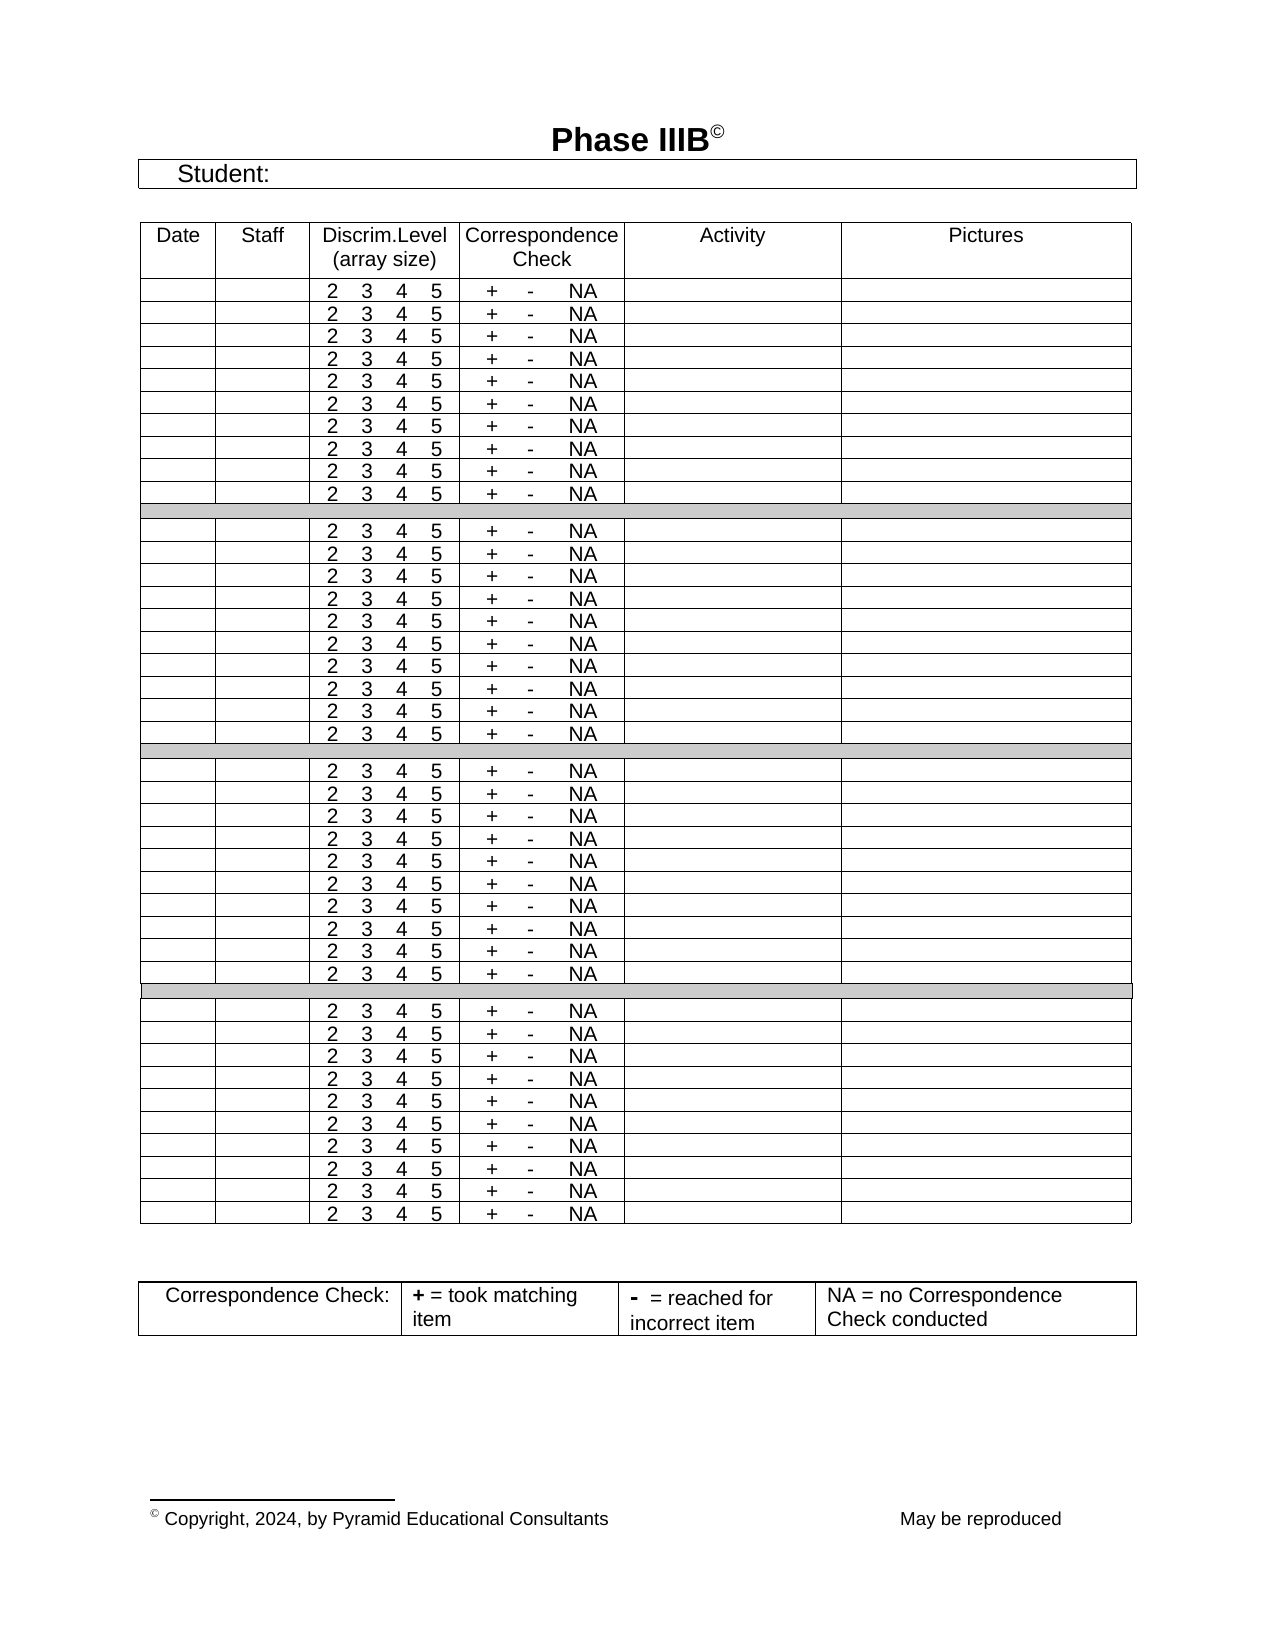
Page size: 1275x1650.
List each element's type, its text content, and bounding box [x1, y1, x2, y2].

table_cell + - NA [460, 1022, 624, 1043]
table_cell [216, 414, 309, 436]
table_cell [842, 699, 1131, 721]
table_cell [842, 1044, 1131, 1066]
table_cell 2 3 4 5 [310, 1112, 459, 1133]
table_cell + - NA [460, 482, 624, 503]
table_cell [141, 609, 215, 631]
table_cell + - NA [460, 782, 624, 803]
table_cell 2 3 4 5 [310, 279, 459, 301]
table_cell [141, 504, 1131, 518]
table_cell [625, 1157, 841, 1178]
table_cell + - NA [460, 827, 624, 848]
table_cell [842, 917, 1131, 938]
table_cell [216, 1202, 309, 1223]
table_cell [216, 917, 309, 938]
table_cell [141, 917, 215, 938]
table_header NA = no Correspondence Check conducted [816, 1283, 1136, 1335]
table_cell + - NA [460, 414, 624, 436]
table_cell [625, 587, 841, 608]
table_cell [842, 999, 1131, 1021]
table_cell + - NA [460, 302, 624, 323]
table_header + = took matching item [402, 1283, 618, 1335]
table_cell [625, 609, 841, 631]
table_cell [141, 1089, 215, 1111]
table_cell + - NA [460, 804, 624, 826]
table_cell + - NA [460, 872, 624, 893]
table_cell 2 3 4 5 [310, 962, 459, 983]
table_cell [216, 632, 309, 653]
table_cell 2 3 4 5 [310, 782, 459, 803]
table_cell [625, 564, 841, 586]
table_cell + - NA [460, 1157, 624, 1178]
table_cell + - NA [460, 519, 624, 541]
table_cell [842, 804, 1131, 826]
table_cell [141, 782, 215, 803]
table_cell [216, 999, 309, 1021]
table_cell [216, 564, 309, 586]
table_cell + - NA [460, 849, 624, 871]
table_cell [625, 917, 841, 938]
table_cell 2 3 4 5 [310, 1022, 459, 1043]
table_cell [141, 587, 215, 608]
table_header Pictures [842, 223, 1131, 278]
table_cell [625, 437, 841, 458]
table_cell [625, 1179, 841, 1201]
table_cell 2 3 4 5 [310, 849, 459, 871]
table_header Correspondence Check [460, 223, 624, 278]
table_cell + - NA [460, 1134, 624, 1156]
table_cell [625, 1112, 841, 1133]
table_cell [141, 369, 215, 391]
table_cell [625, 654, 841, 676]
table_cell 2 3 4 5 [310, 654, 459, 676]
table_cell + - NA [460, 939, 624, 961]
table_cell [141, 437, 215, 458]
table_cell [842, 1022, 1131, 1043]
table_cell [216, 962, 309, 983]
table_cell 2 3 4 5 [310, 804, 459, 826]
table_cell [625, 632, 841, 653]
table_cell 2 3 4 5 [310, 632, 459, 653]
table_cell 2 3 4 5 [310, 519, 459, 541]
table_cell [842, 849, 1131, 871]
table_cell [625, 1067, 841, 1088]
table_cell [842, 437, 1131, 458]
table_cell 2 3 4 5 [310, 347, 459, 368]
table_cell [625, 459, 841, 481]
table_cell [216, 437, 309, 458]
table_cell [216, 894, 309, 916]
table_cell [141, 564, 215, 586]
table_cell [141, 804, 215, 826]
table_cell 2 3 4 5 [310, 872, 459, 893]
table_cell 2 3 4 5 [310, 482, 459, 503]
table_cell 2 3 4 5 [310, 1089, 459, 1111]
table_cell [842, 347, 1131, 368]
table_cell [141, 279, 215, 301]
table_cell + - NA [460, 999, 624, 1021]
table_cell 2 3 4 5 [310, 827, 459, 848]
table_cell [842, 414, 1131, 436]
table_cell [216, 302, 309, 323]
table_header Activity [625, 223, 841, 278]
table_cell [141, 1112, 215, 1133]
table_cell [842, 609, 1131, 631]
table_cell [842, 1067, 1131, 1088]
table_cell 2 3 4 5 [310, 564, 459, 586]
table_cell [141, 542, 215, 563]
table_cell [141, 849, 215, 871]
table_cell [625, 999, 841, 1021]
table_cell [216, 939, 309, 961]
table_cell [216, 1179, 309, 1201]
table_cell [842, 632, 1131, 653]
table_cell [625, 894, 841, 916]
table_cell [842, 759, 1131, 781]
table_cell [625, 962, 841, 983]
table_cell [216, 1089, 309, 1111]
table_cell 2 3 4 5 [310, 1067, 459, 1088]
table_cell [842, 722, 1131, 743]
table_cell [216, 1112, 309, 1133]
table_cell [141, 1202, 215, 1223]
table_cell [141, 302, 215, 323]
table_cell [216, 759, 309, 781]
table_cell [141, 999, 215, 1021]
table_cell [216, 324, 309, 346]
table_cell [842, 677, 1131, 698]
table_cell [625, 759, 841, 781]
table_cell [625, 782, 841, 803]
table_cell 2 3 4 5 [310, 437, 459, 458]
table_cell + - NA [460, 632, 624, 653]
table_cell + - NA [460, 654, 624, 676]
table_cell 2 3 4 5 [310, 609, 459, 631]
table_cell 2 3 4 5 [310, 1134, 459, 1156]
table_cell [625, 872, 841, 893]
table_cell [216, 392, 309, 413]
table_cell [141, 759, 215, 781]
table_cell 2 3 4 5 [310, 939, 459, 961]
table_cell [141, 722, 215, 743]
table_cell [141, 872, 215, 893]
table_cell 2 3 4 5 [310, 677, 459, 698]
table_cell 2 3 4 5 [310, 392, 459, 413]
table_cell [842, 962, 1131, 983]
table_cell [216, 699, 309, 721]
table_cell [141, 392, 215, 413]
table_cell 2 3 4 5 [310, 414, 459, 436]
table_header [281, 160, 1136, 188]
table_cell [141, 962, 215, 983]
table_cell [141, 414, 215, 436]
table_cell + - NA [460, 759, 624, 781]
table_cell [842, 827, 1131, 848]
table_cell + - NA [460, 1089, 624, 1111]
table_cell [141, 1022, 215, 1043]
table_cell + - NA [460, 279, 624, 301]
table_cell [141, 677, 215, 698]
table_cell [141, 744, 1131, 758]
table_cell [625, 1022, 841, 1043]
table_cell [625, 369, 841, 391]
table_header - = reached for incorrect item [619, 1283, 815, 1335]
table_cell [216, 654, 309, 676]
table_cell [216, 782, 309, 803]
table_cell + - NA [460, 677, 624, 698]
table_cell [842, 482, 1131, 503]
table_cell [842, 519, 1131, 541]
table_cell [842, 654, 1131, 676]
table_cell 2 3 4 5 [310, 1202, 459, 1223]
table_cell 2 3 4 5 [310, 1157, 459, 1178]
table_cell [625, 939, 841, 961]
table_cell 2 3 4 5 [310, 699, 459, 721]
table_cell [141, 1134, 215, 1156]
table_cell + - NA [460, 1179, 624, 1201]
table_cell + - NA [460, 1044, 624, 1066]
table_cell [842, 279, 1131, 301]
table_cell 2 3 4 5 [310, 302, 459, 323]
table_cell [625, 302, 841, 323]
table_cell 2 3 4 5 [310, 1179, 459, 1201]
table_header Correspondence Check: [139, 1283, 401, 1335]
table_cell 2 3 4 5 [310, 587, 459, 608]
table_cell 2 3 4 5 [310, 917, 459, 938]
table_cell [216, 542, 309, 563]
table_cell 2 3 4 5 [310, 369, 459, 391]
table_cell [625, 519, 841, 541]
table_cell 2 3 4 5 [310, 1044, 459, 1066]
table_cell [141, 1067, 215, 1088]
table_cell [216, 587, 309, 608]
table_cell [625, 722, 841, 743]
table_cell + - NA [460, 392, 624, 413]
table_cell [216, 827, 309, 848]
table_cell [141, 482, 215, 503]
table_cell [216, 369, 309, 391]
table_cell [141, 347, 215, 368]
table_cell [842, 392, 1131, 413]
table_header Date [141, 223, 215, 278]
table_cell [625, 279, 841, 301]
table_cell [216, 1157, 309, 1178]
table_cell [216, 279, 309, 301]
table_cell [842, 369, 1131, 391]
table_cell + - NA [460, 609, 624, 631]
table_cell 2 3 4 5 [310, 999, 459, 1021]
table_cell [141, 459, 215, 481]
table_cell [842, 564, 1131, 586]
table_cell [216, 482, 309, 503]
table_cell + - NA [460, 917, 624, 938]
table_cell [842, 302, 1131, 323]
table_cell + - NA [460, 459, 624, 481]
table_cell 2 3 4 5 [310, 759, 459, 781]
table_cell [842, 1202, 1131, 1223]
table_cell + - NA [460, 564, 624, 586]
table_header Staff [216, 223, 309, 278]
table_cell [625, 542, 841, 563]
table_cell [842, 542, 1131, 563]
table_cell [842, 1112, 1131, 1133]
table_cell [141, 699, 215, 721]
text Phase IIIB© [150, 120, 1125, 158]
table_cell [625, 1044, 841, 1066]
table_cell [625, 1202, 841, 1223]
table_cell [842, 587, 1131, 608]
table_cell + - NA [460, 1112, 624, 1133]
table_cell [842, 872, 1131, 893]
table_cell 2 3 4 5 [310, 722, 459, 743]
table_cell [216, 519, 309, 541]
table_cell + - NA [460, 699, 624, 721]
table_cell 2 3 4 5 [310, 459, 459, 481]
table_cell [142, 984, 1132, 998]
table_cell [625, 804, 841, 826]
table_cell + - NA [460, 962, 624, 983]
table_cell [141, 1044, 215, 1066]
table_cell + - NA [460, 437, 624, 458]
table_cell + - NA [460, 1067, 624, 1088]
table_cell [216, 1134, 309, 1156]
table_cell [141, 654, 215, 676]
table_cell [625, 1134, 841, 1156]
table_cell + - NA [460, 324, 624, 346]
table_cell [625, 827, 841, 848]
table_cell [842, 1179, 1131, 1201]
table_cell [625, 347, 841, 368]
table_cell + - NA [460, 369, 624, 391]
table_cell [141, 324, 215, 346]
table_cell [625, 482, 841, 503]
table_cell [216, 1044, 309, 1066]
table_cell [216, 609, 309, 631]
table_cell [141, 894, 215, 916]
table_cell [842, 459, 1131, 481]
table_cell [842, 782, 1131, 803]
table_cell [625, 392, 841, 413]
table_cell [625, 677, 841, 698]
table_header Discrim.Level (array size) [310, 223, 459, 278]
table_cell [842, 324, 1131, 346]
table_cell [216, 1022, 309, 1043]
table_cell [842, 1157, 1131, 1178]
table_cell [216, 722, 309, 743]
table_cell [216, 1067, 309, 1088]
table_cell [216, 804, 309, 826]
table_cell [842, 1089, 1131, 1111]
table_cell [625, 1089, 841, 1111]
table_cell 2 3 4 5 [310, 542, 459, 563]
table_header Student: [139, 160, 281, 188]
table_cell [216, 459, 309, 481]
table_cell 2 3 4 5 [310, 324, 459, 346]
table_cell [216, 849, 309, 871]
table_cell [141, 939, 215, 961]
table_cell + - NA [460, 542, 624, 563]
table_cell [216, 677, 309, 698]
table_cell [141, 519, 215, 541]
table_cell + - NA [460, 894, 624, 916]
table_cell [842, 1134, 1131, 1156]
table_cell [141, 827, 215, 848]
table_cell [842, 894, 1131, 916]
table_cell [141, 1179, 215, 1201]
table_cell [141, 632, 215, 653]
table_cell [842, 939, 1131, 961]
table_cell [216, 347, 309, 368]
table_cell + - NA [460, 347, 624, 368]
table_cell + - NA [460, 587, 624, 608]
table_cell 2 3 4 5 [310, 894, 459, 916]
table_cell [141, 1157, 215, 1178]
table_cell [625, 324, 841, 346]
table_cell + - NA [460, 722, 624, 743]
table_cell + - NA [460, 1202, 624, 1223]
table_cell [625, 849, 841, 871]
table_cell [625, 414, 841, 436]
table_cell [625, 699, 841, 721]
table_cell [216, 872, 309, 893]
